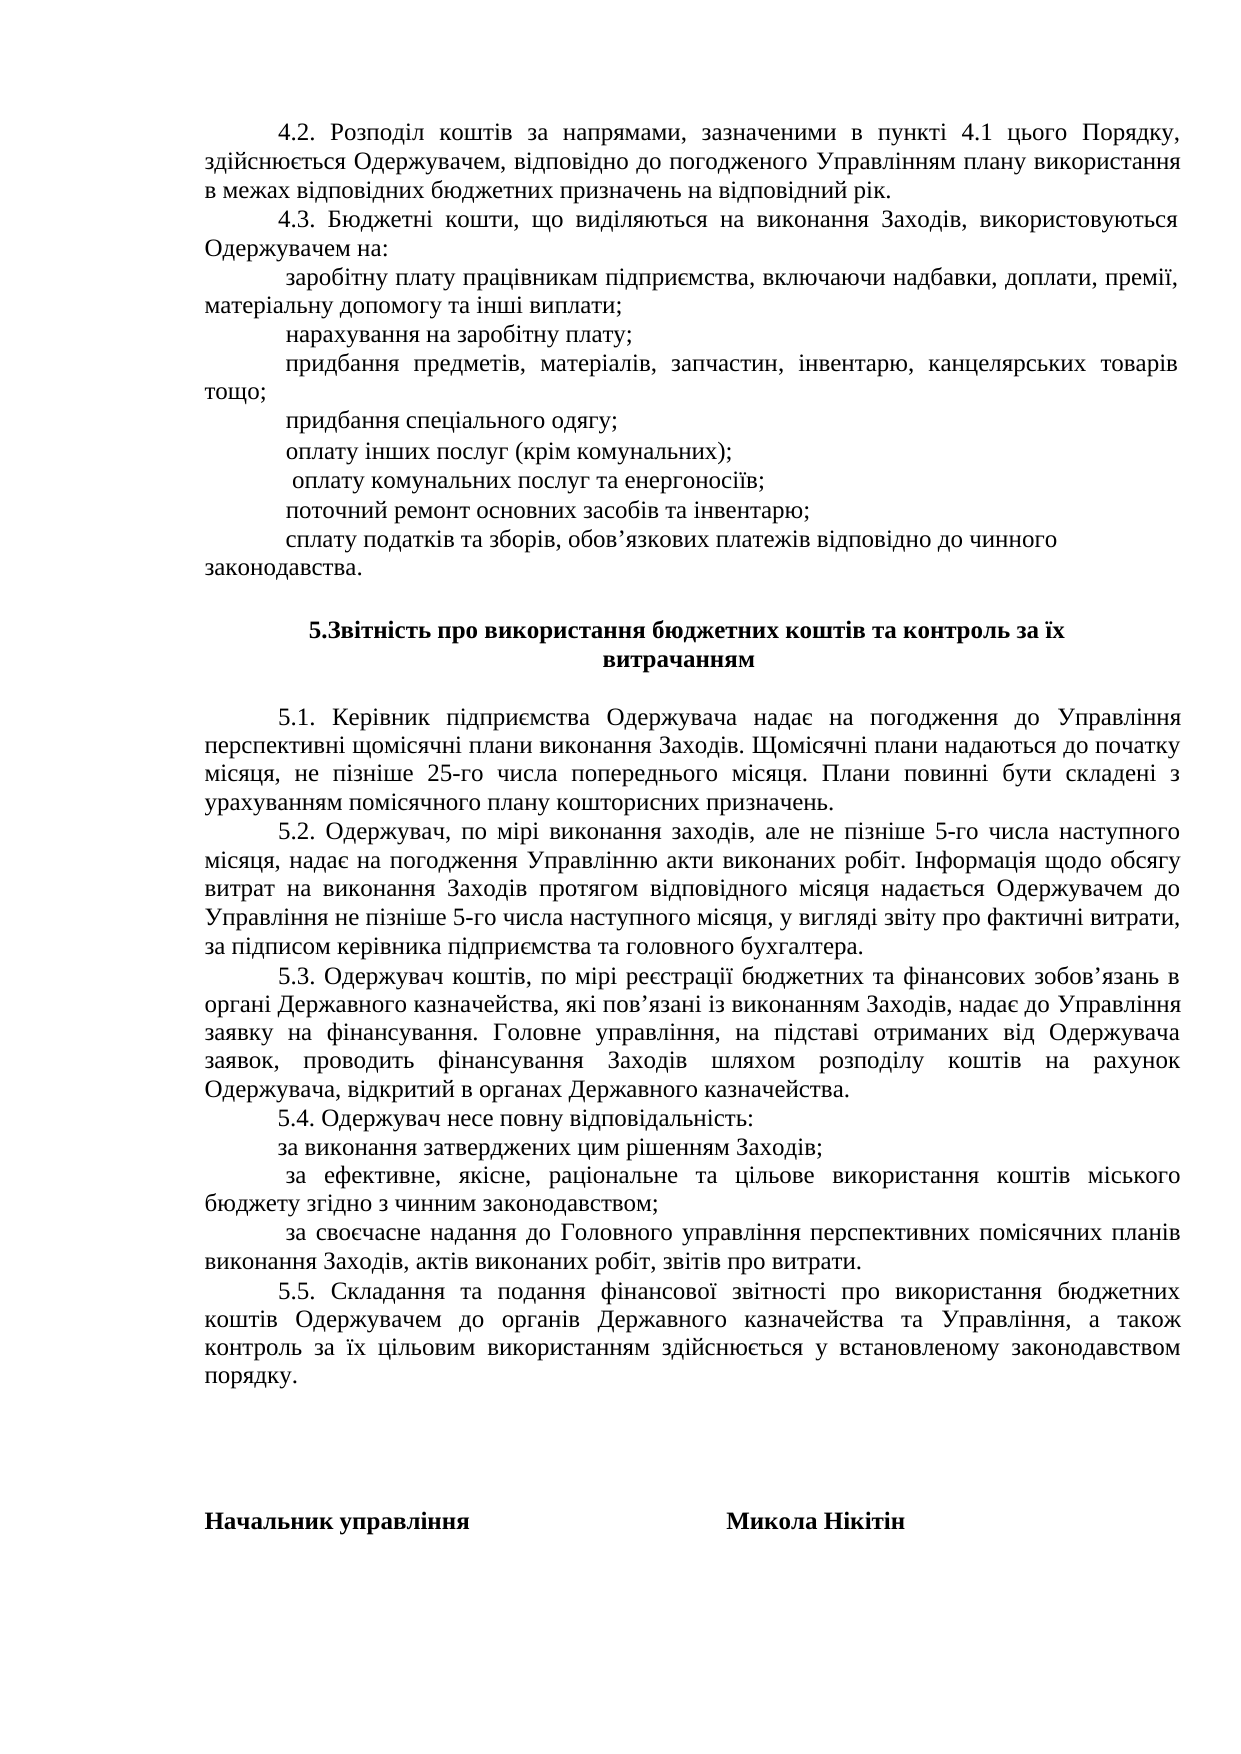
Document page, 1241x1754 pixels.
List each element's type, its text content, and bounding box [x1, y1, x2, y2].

text 5.4. Одержувач несе повну відповідальність: [277, 1103, 1181, 1132]
text 5.1. Керівник підприємства Одержувача надає на погодження до Управління перспективні щомісячні плани виконання Заходів. Щомісячні плани надаються до початку місяця, не пізніше 25-го числа попереднього місяця. Плани повинні бути складені з урахуванням помісячного плану кошторисних призначень. [204, 703, 1181, 816]
text поточний ремонт основних засобів та інвентарю; [286, 495, 898, 524]
text за своєчасне надання до Головного управління перспективних помісячних планів виконання Заходів, актів виконаних робіт, звітів про витрати. [204, 1218, 1181, 1274]
text витрачанням [602, 644, 1181, 673]
text сплату податків та зборів, обов’язкових платежів відповідно до чинного законодавства. [204, 525, 1179, 581]
text оплату інших послуг (крім комунальних); [286, 436, 898, 464]
text 5.3. Одержувач коштів, по мірі реєстрації бюджетних та фінансових зобов’язань в органі Державного казначейства, які пов’язані із виконанням Заходів, надає до Управління заявку на фінансування. Головне управління, на підставі отриманих від Одержувача заявок, проводить фінансування Заходів шляхом розподілу коштів на рахунок Одержувача, відкритий в органах Державного казначейства. [204, 962, 1181, 1103]
text 5.5. Складання та подання фінансової звітності про використання бюджетних коштів Одержувачем до органів Державного казначейства та Управління, а також контроль за їх цільовим використанням здійснюється у встановленому законодавством порядку. [204, 1277, 1181, 1389]
text заробітну плату працівникам підприємства, включаючи надбавки, доплати, премії, матеріальну допомогу та інші виплати; [204, 263, 1179, 319]
text за виконання затверджених цим рішенням Заходів; [277, 1132, 1181, 1161]
text придбання предметів, матеріалів, запчастин, інвентарю, канцелярських товарів тощо; [204, 349, 1179, 405]
text 5.Звітність про використання бюджетних коштів та контроль за їх [177, 615, 1181, 644]
text за ефективне, якісне, раціональне та цільове використання коштів міського бюджету згідно з чинним законодавством; [204, 1161, 1181, 1217]
text 4.3. Бюджетні кошти, що виділяються на виконання Заходів, використовуються Одержувачем на: [204, 204, 1179, 262]
text Начальник управління Микола Нікітін [204, 1506, 1184, 1535]
text 4.2. Розподіл коштів за напрямами, зазначеними в пункті 4.1 цього Порядку, здійснюється Одержувачем, відповідно до погодженого Управлінням плану використання в межах відповідних бюджетних призначень на відповідний рік. [204, 118, 1181, 204]
text оплату комунальних послуг та енергоносіїв; [286, 465, 898, 494]
text придбання спеціального одягу; [286, 405, 1181, 434]
text 5.2. Одержувач, по мірі виконання заходів, але не пізніше 5-го числа наступного місяця, надає на погодження Управлінню акти виконаних робіт. Інформація щодо обсягу витрат на виконання Заходів протягом відповідного місяця надається Одержувачем до Управління не пізніше 5-го числа наступного місяця, у вигляді звіту про фактичні витрати, за підписом керівника підприємства та головного бухгалтера. [204, 816, 1181, 960]
text нарахування на заробітну плату; [286, 319, 1181, 348]
